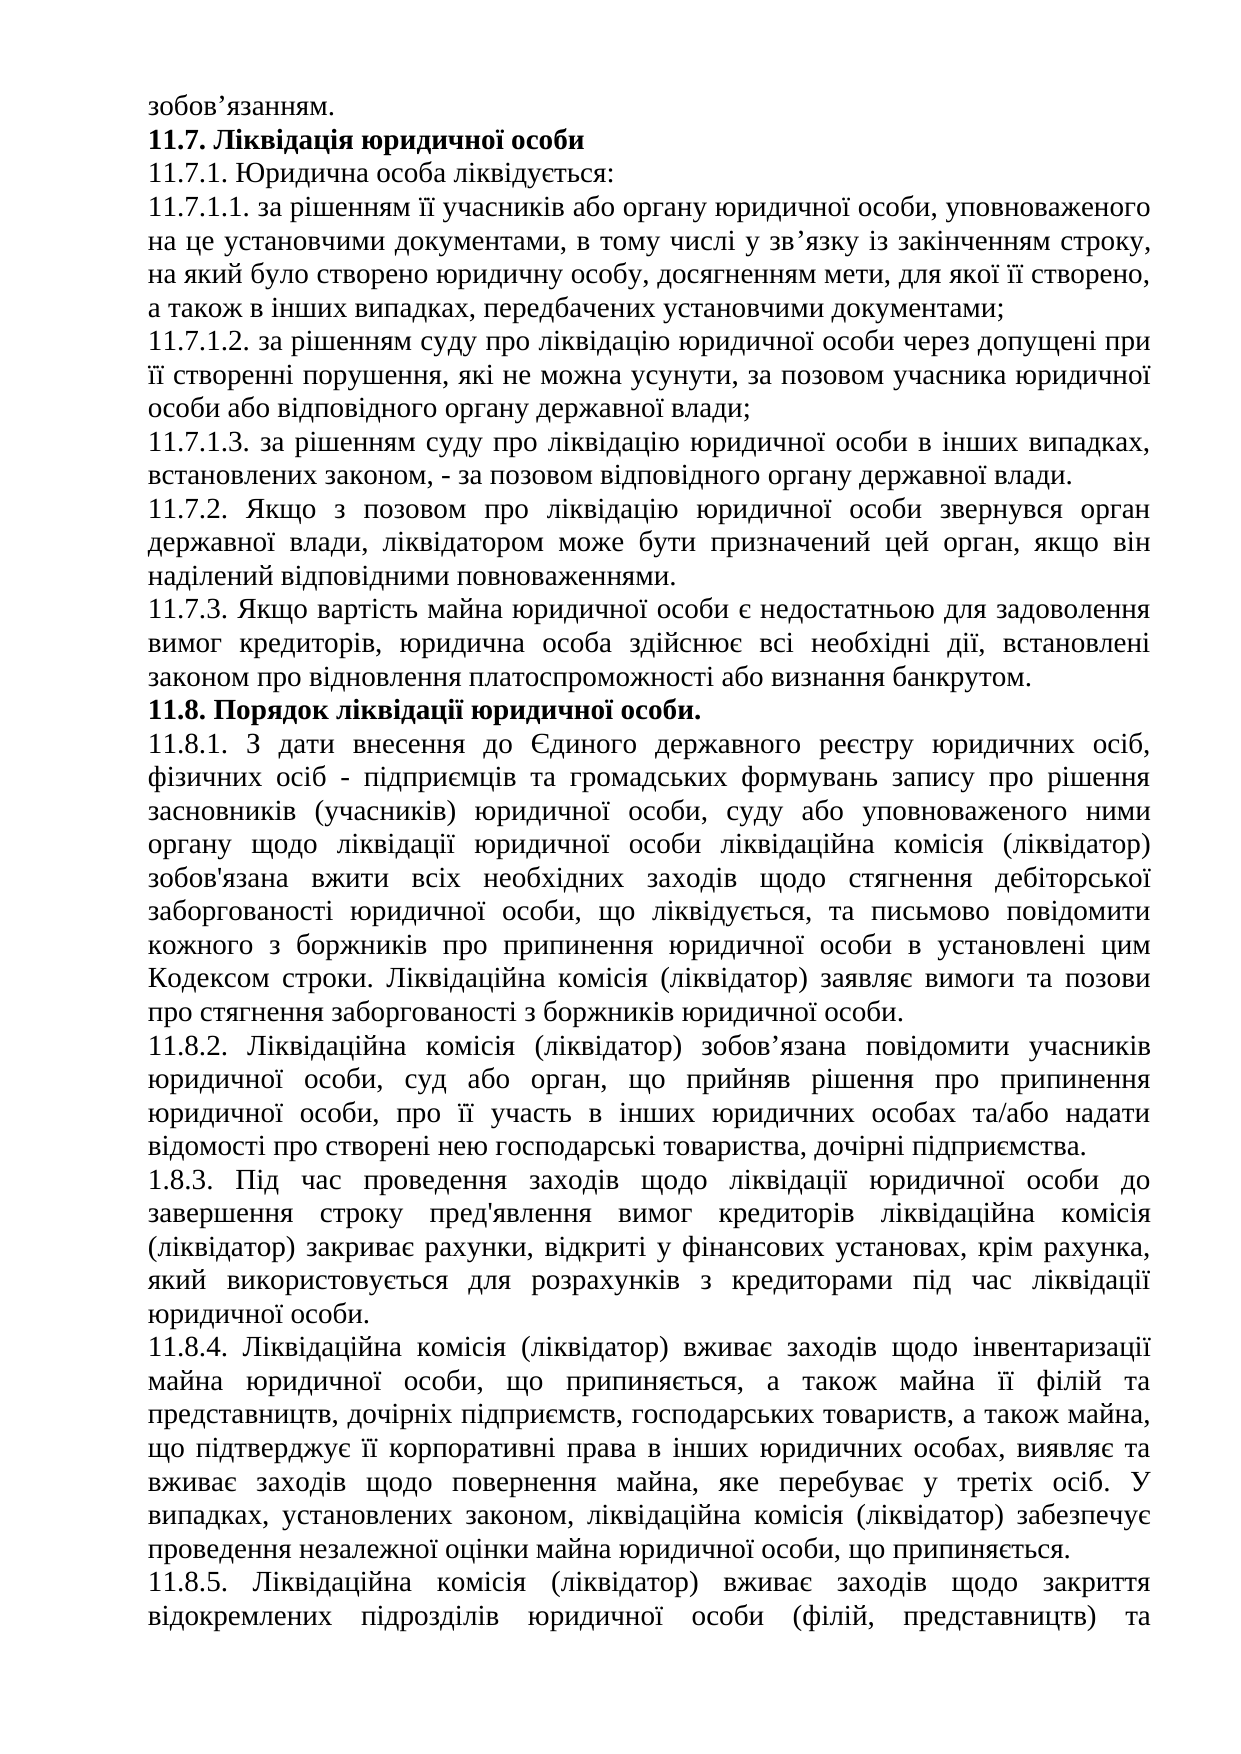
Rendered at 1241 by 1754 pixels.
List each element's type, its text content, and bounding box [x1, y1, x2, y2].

text 11.8.4. Ліквідаційна комісія (ліквідатор) вживає заходів щодо інвентаризації майна юридичної особи, що припиняється, а також майна її філій та представництв, дочірніх підприємств, господарських товариств, а також майна, що підтверджує її корпоративні права в інших юридичних особах, виявляє та вживає заходів щодо повернення майна, яке перебуває у третіх осіб. У випадках, установлених законом, ліквідаційна комісія (ліквідатор) забезпечує проведення незалежної оцінки майна юридичної особи, що припиняється. [148, 1329, 1152, 1564]
text 1.8.3. Під час проведення заходів щодо ліквідації юридичної особи до завершення строку пред'явлення вимог кредиторів ліквідаційна комісія (ліквідатор) закриває рахунки, відкриті у фінансових установах, крім рахунка, який використовується для розрахунків з кредиторами під час ліквідації юридичної особи. [148, 1162, 1152, 1329]
text 11.7.3. Якщо вартість майна юридичної особи є недостатньою для задоволення вимог кредиторів, юридична особа здійснює всі необхідні дії, встановлені законом про відновлення платоспроможності або визнання банкрутом. [148, 592, 1152, 692]
text 11.7.1.2. за рішенням суду про ліквідацію юридичної особи через допущені при її створенні порушення, які не можна усунути, за позовом учасника юридичної особи або відповідного органу державної влади; [148, 323, 1152, 424]
text 11.8.1. З дати внесення до Єдиного державного реєстру юридичних осіб, фізичних осіб - підприємців та громадських формувань запису про рішення засновників (учасників) юридичної особи, суду або уповноваженого ними органу щодо ліквідації юридичної особи ліквідаційна комісія (ліквідатор) зобов'язана вжити всіх необхідних заходів щодо стягнення дебіторської заборгованості юридичної особи, що ліквідується, та письмово повідомити кожного з боржників про припинення юридичної особи в установлені цим Кодексом строки. Ліквідаційна комісія (ліквідатор) заявляє вимоги та позови про стягнення заборгованості з боржників юридичної особи. [148, 726, 1152, 1028]
text 11.7.1. Юридична особа ліквідується: [148, 156, 1152, 189]
text 11.7.1.3. за рішенням суду про ліквідацію юридичної особи в інших випадках, встановлених законом, - за позовом відповідного органу державної влади. [148, 424, 1152, 491]
text 11.7.2. Якщо з позовом про ліквідацію юридичної особи звернувся орган державної влади, ліквідатором може бути призначений цей орган, якщо він наділений відповідними повноваженнями. [148, 491, 1152, 592]
text 11.8.2. Ліквідаційна комісія (ліквідатор) зобов’язана повідомити учасників юридичної особи, суд або орган, що прийняв рішення про припинення юридичної особи, про її участь в інших юридичних особах та/або надати відомості про створені нею господарські товариства, дочірні підприємства. [148, 1028, 1152, 1162]
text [148, 1564, 1152, 1631]
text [148, 88, 1152, 156]
text 11.8. Порядок ліквідації юридичної особи. [148, 692, 1152, 726]
text 11.7.1.1. за рішенням її учасників або органу юридичної особи, уповноваженого на це установчими документами, в тому числі у зв’язку із закінченням строку, на який було створено юридичну особу, досягненням мети, для якої її створено, а також в інших випадках, передбачених установчими документами; [148, 189, 1152, 323]
